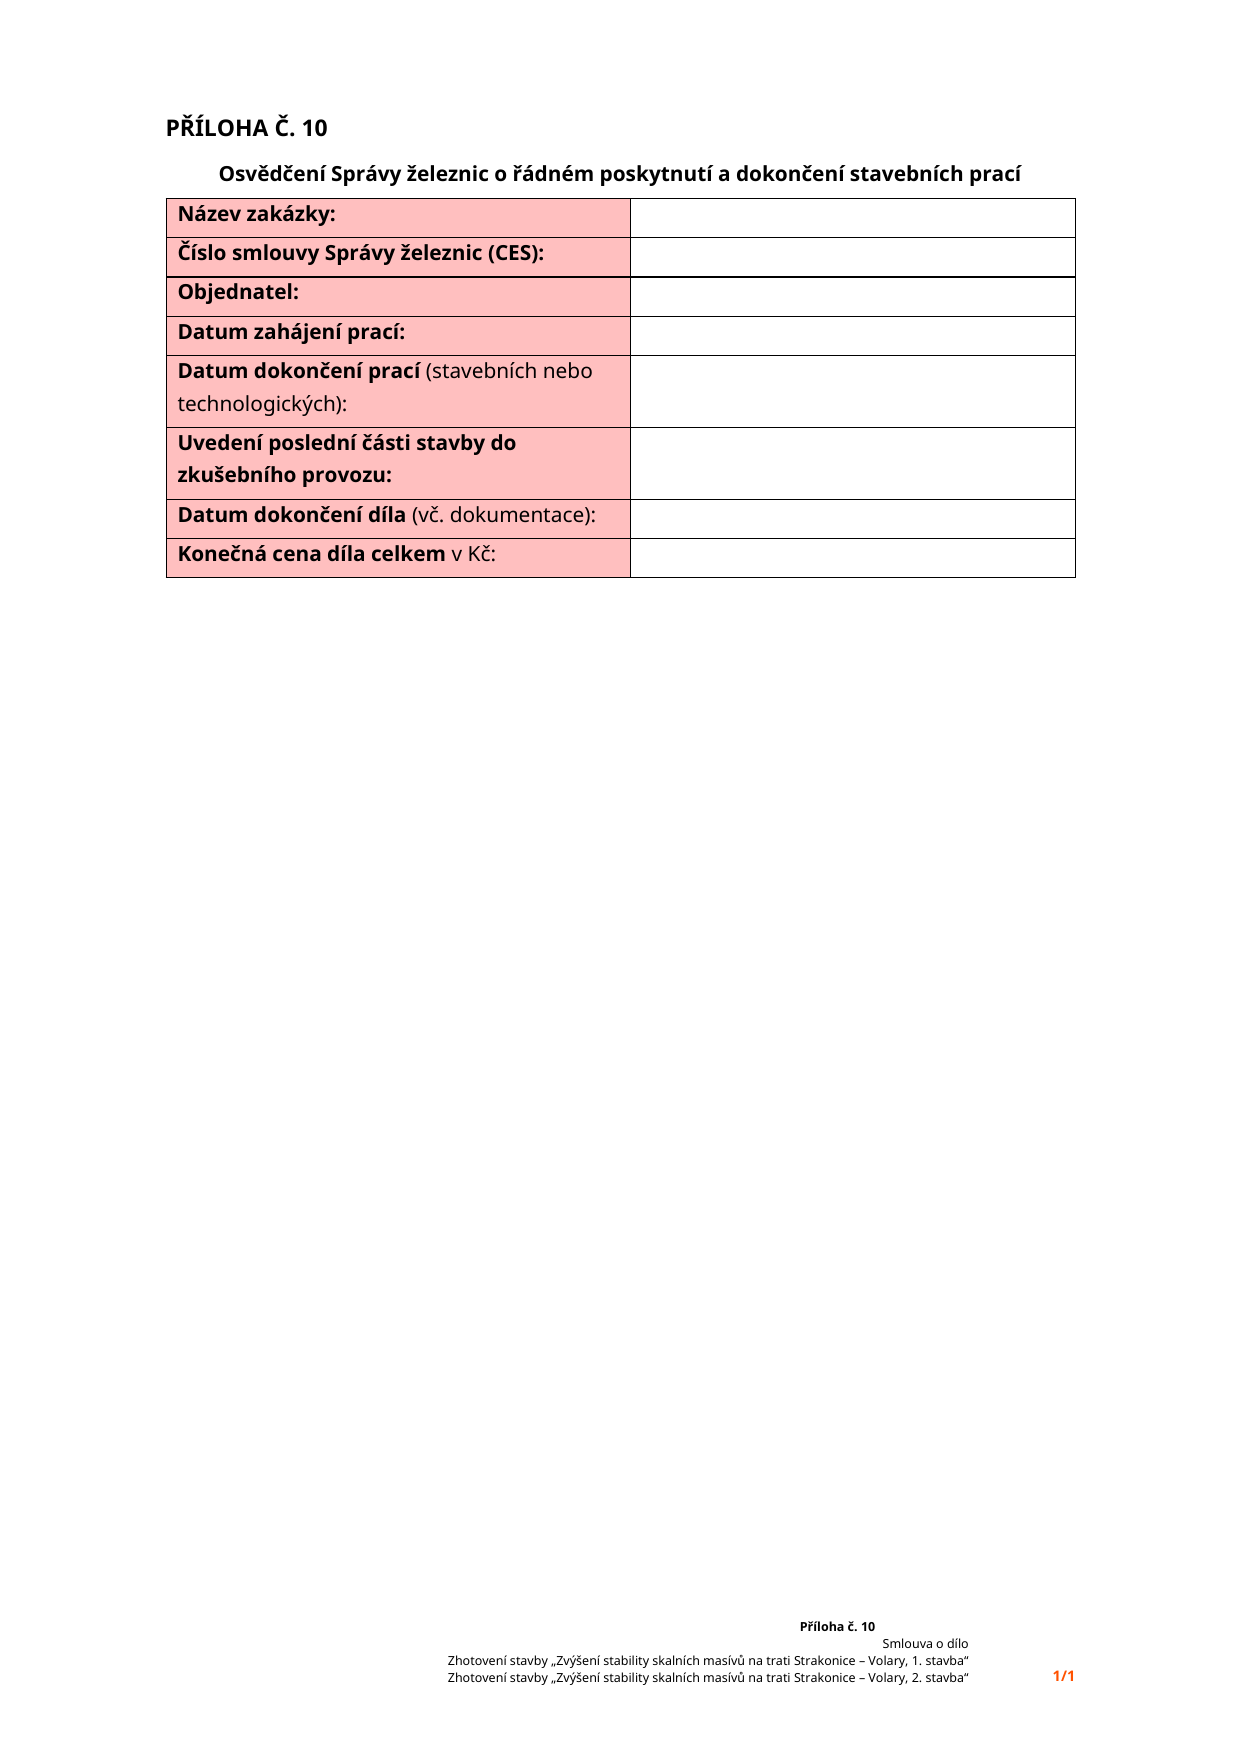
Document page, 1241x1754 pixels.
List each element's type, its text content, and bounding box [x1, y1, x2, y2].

table_cell Datum zahájení prací: [167, 317, 630, 355]
table_cell [631, 539, 1075, 577]
table_cell [631, 428, 1075, 499]
table_cell [631, 278, 1075, 316]
table_header Název zakázky: [167, 199, 630, 237]
table_cell [631, 317, 1075, 355]
table_cell [631, 238, 1075, 276]
table_cell Objednatel: [167, 278, 630, 316]
text Příloha č. 10 [165, 112, 1075, 143]
text Osvědčení Správy železnic o řádném poskytnutí a dokončení stavebních prací [165, 159, 1075, 187]
table_cell [631, 356, 1075, 427]
table_cell Datum dokončení prací (stavebních nebo technologických): [167, 356, 630, 427]
table_cell Číslo smlouvy Správy železnic (CES): [167, 238, 630, 276]
table_cell Konečná cena díla celkem v Kč: [167, 539, 630, 577]
table_cell [631, 500, 1075, 538]
table_cell Datum dokončení díla (vč. dokumentace): [167, 500, 630, 538]
table_header [631, 199, 1075, 237]
table_cell Uvedení poslední části stavby do zkušebního provozu: [167, 428, 630, 499]
